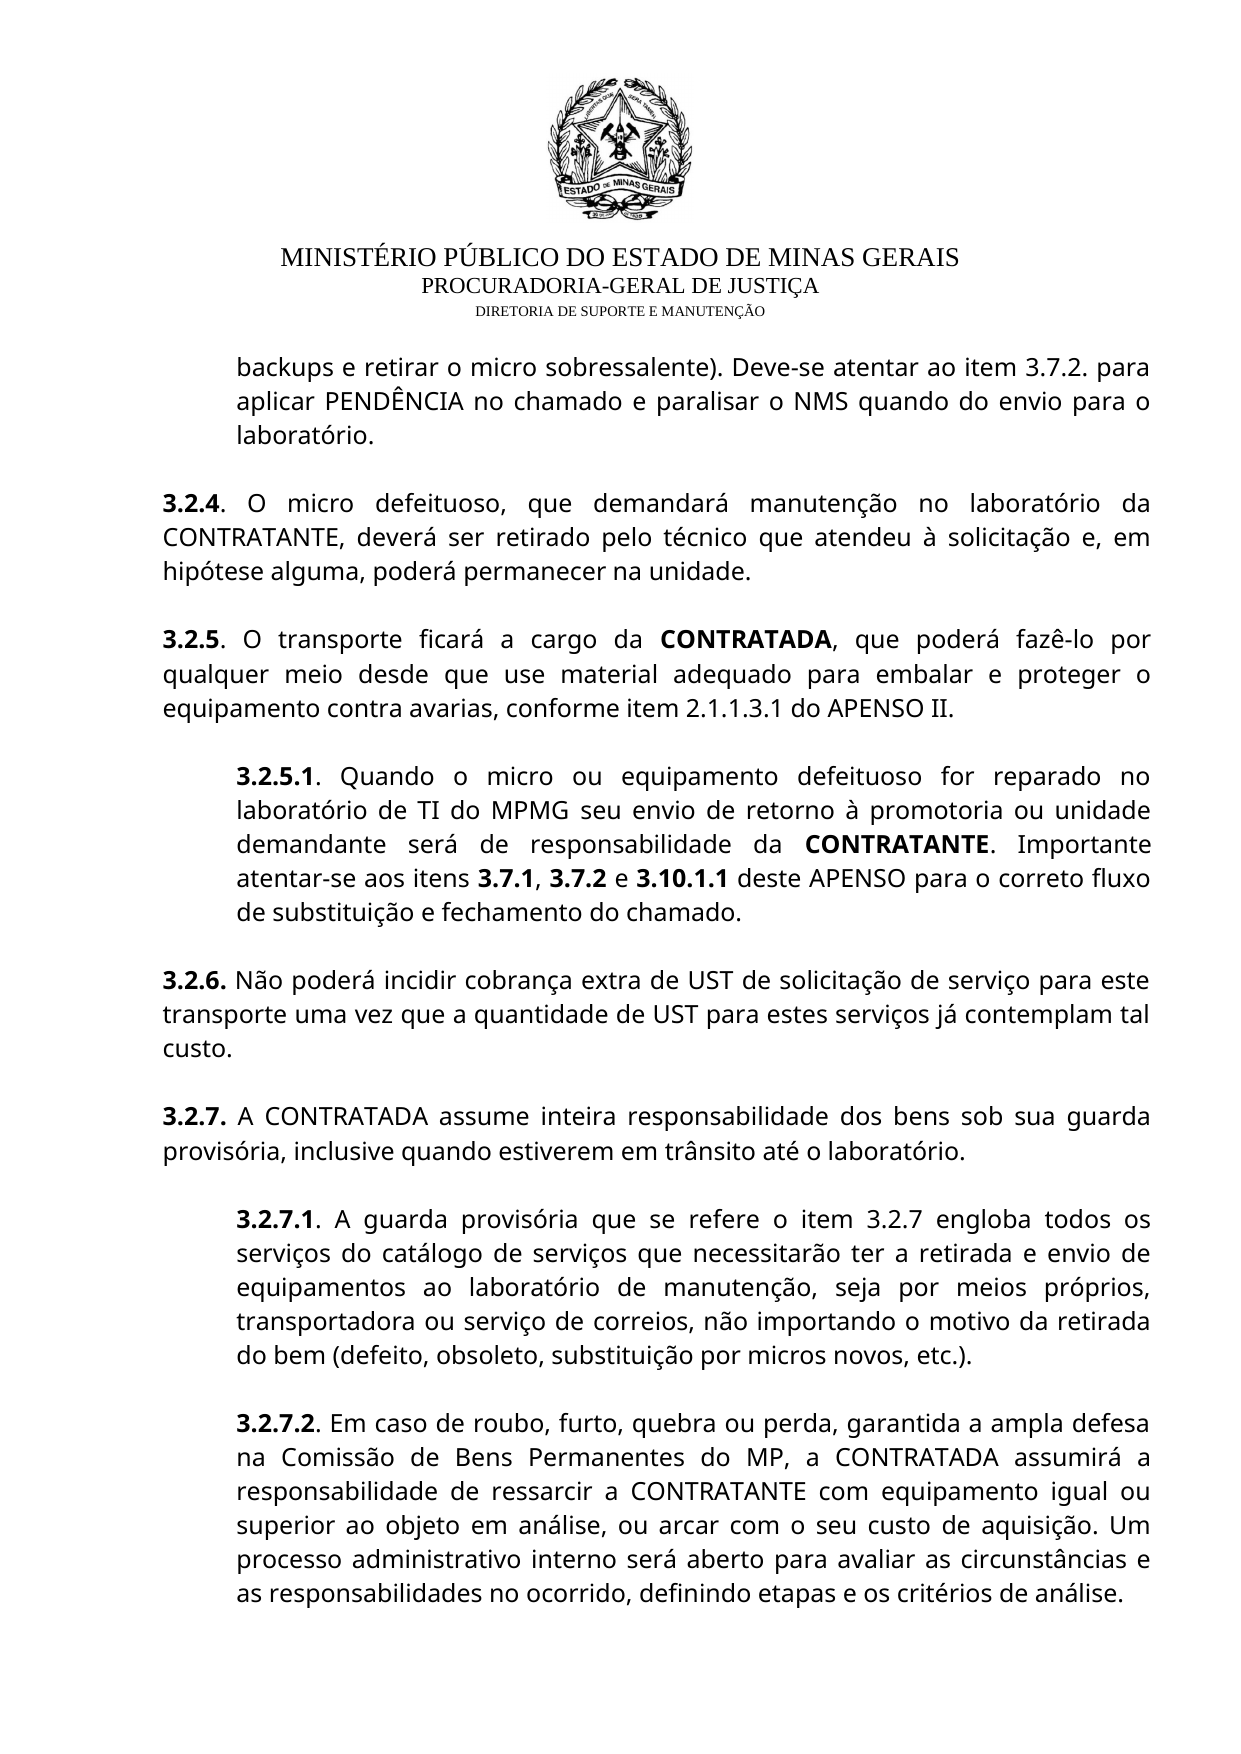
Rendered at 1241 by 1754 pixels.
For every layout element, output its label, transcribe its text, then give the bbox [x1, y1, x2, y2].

text 3.2.5.1. Quando o micro ou equipamento defeituoso for reparado no laboratório de TI do MPMG seu envio de retorno à promotoria ou unidade demandante será de responsabilidade da CONTRATANTE. Importante atentar-se aos itens 3.7.1, 3.7.2 e 3.10.1.1 deste APENSO para o correto fluxo de substituição e fechamento do chamado. [236, 758, 1152, 929]
text 3.2.7.1. A guarda provisória que se refere o item 3.2.7 engloba todos os serviços do catálogo de serviços que necessitarão ter a retirada e envio de equipamentos ao laboratório de manutenção, seja por meios próprios, transportadora ou serviço de correios, não importando o motivo da retirada do bem (defeito, obsoleto, substituição por micros novos, etc.). [236, 1201, 1152, 1372]
picture [546, 73, 695, 223]
text 3.2.5. O transporte ficará a cargo da CONTRATADA, que poderá fazê-lo por qualquer meio desde que use material adequado para embalar e proteger o equipamento contra avarias, conforme item 2.1.1.3.1 do APENSO II. [162, 622, 1152, 724]
text 3.2.7. A CONTRATADA assume inteira responsabilidade dos bens sob sua guarda provisória, inclusive quando estiverem em trânsito até o laboratório. [162, 1099, 1152, 1167]
text 3.2.6. Não poderá incidir cobrança extra de UST de solicitação de serviço para este transporte uma vez que a quantidade de UST para estes serviços já contemplam tal custo. [162, 963, 1152, 1065]
text 3.2.4. O micro defeituoso, que demandará manutenção no laboratório da CONTRATANTE, deverá ser retirado pelo técnico que atendeu à solicitação e, em hipótese alguma, poderá permanecer na unidade. [162, 486, 1152, 588]
text 3.2.7.2. Em caso de roubo, furto, quebra ou perda, garantida a ampla defesa na Comissão de Bens Permanentes do MP, a CONTRATADA assumirá a responsabilidade de ressarcir a CONTRATANTE com equipamento igual ou superior ao objeto em análise, ou arcar com o seu custo de aquisição. Um processo administrativo interno será aberto para avaliar as circunstâncias e as responsabilidades no ocorrido, definindo etapas e os critérios de análise. [236, 1406, 1152, 1610]
